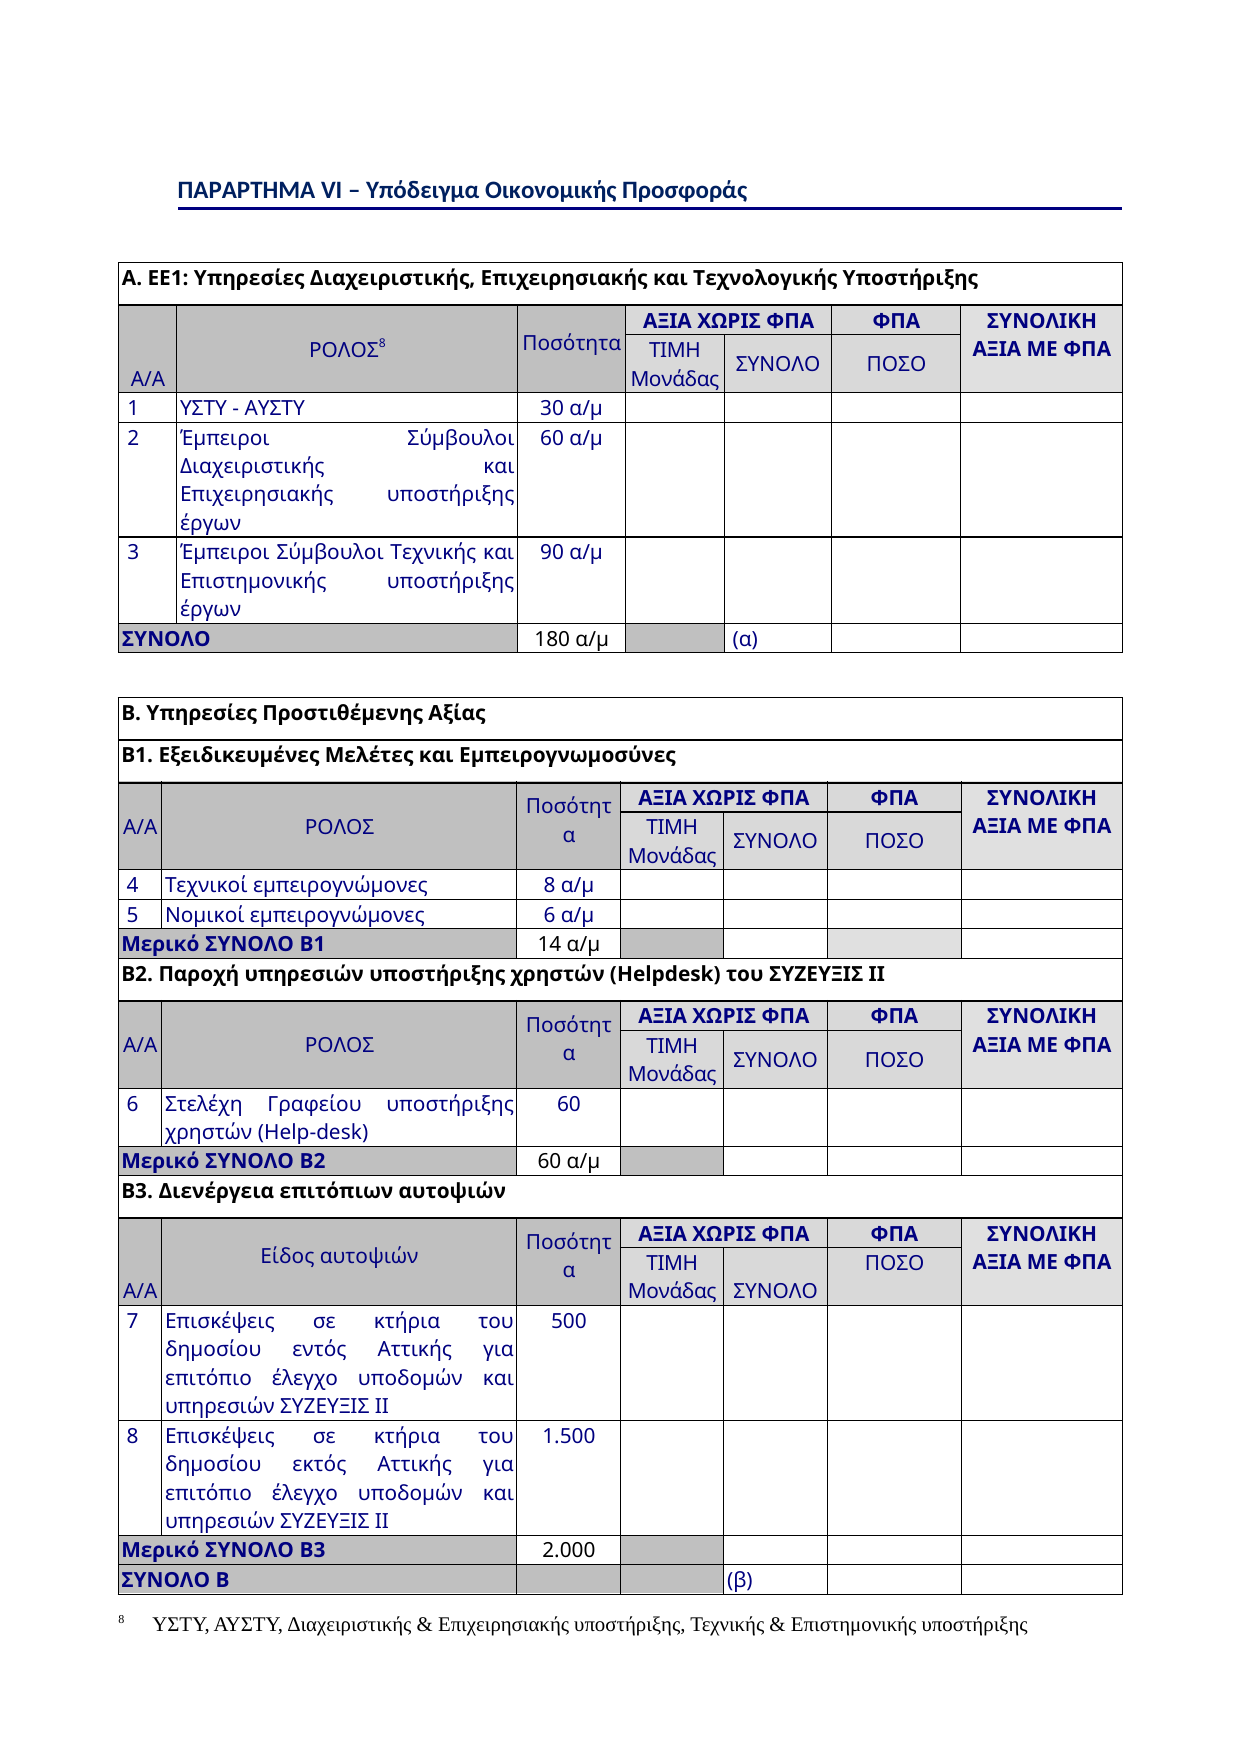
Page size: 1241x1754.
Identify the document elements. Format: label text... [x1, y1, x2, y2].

table_cell [962, 870, 1122, 899]
table_cell [961, 624, 1122, 652]
table_cell [621, 1306, 723, 1420]
table_cell 6 [119, 1089, 161, 1146]
table_cell [724, 929, 827, 958]
table_cell 2 [119, 423, 176, 536]
table_cell [828, 870, 961, 899]
table_cell Ποσότητα [518, 306, 625, 392]
table_cell Τεχνικοί εμπειρογνώμονες [162, 870, 516, 899]
table_cell ΑΞΙΑ ΧΩΡΙΣ ΦΠΑ [621, 1002, 827, 1030]
table_cell [962, 1306, 1122, 1420]
table_cell 60 α/μ [518, 423, 625, 536]
table_cell Νομικοί εμπειρογνώμονες [162, 900, 516, 928]
table_cell [621, 1536, 723, 1564]
table_cell ΠΟΣΟ [832, 335, 960, 392]
table_cell Έμπειροι Σύμβουλοι Τεχνικής και Επιστημονικής υποστήριξης έργων [177, 538, 517, 623]
table_cell [626, 624, 724, 652]
table_cell [621, 1421, 723, 1534]
table_cell [828, 1147, 961, 1175]
table_cell Μερικό ΣΥΝΟΛΟ Β3 [119, 1536, 516, 1564]
table_cell [725, 538, 831, 623]
table_cell Α/Α [119, 784, 161, 869]
table_cell [962, 1147, 1122, 1175]
table_cell 500 [517, 1306, 620, 1420]
table_cell [724, 1089, 827, 1146]
table_cell 60 [517, 1089, 620, 1146]
table_cell [828, 929, 961, 958]
table_cell [832, 538, 960, 623]
table_cell 180 α/μ [518, 624, 625, 652]
table_cell ΣΥΝΟΛΟ [724, 813, 827, 869]
table_cell ΤΙΜΗ Μονάδας [626, 335, 724, 392]
table_cell ΥΣΤΥ - ΑΥΣΤΥ [177, 393, 517, 422]
table_cell Β3. Διενέργεια επιτόπιων αυτοψιών [119, 1176, 1122, 1217]
table_cell ΣΥΝΟΛΟ [725, 335, 831, 392]
table_cell ΣΥΝΟΛΙΚΗ ΑΞΙΑ ΜΕ ΦΠΑ [961, 306, 1122, 392]
table_cell 6 α/μ [517, 900, 620, 928]
table_cell [517, 1565, 620, 1593]
table_cell 90 α/μ [518, 538, 625, 623]
table_cell 30 α/μ [518, 393, 625, 422]
table_cell [962, 1089, 1122, 1146]
table_cell 60 α/μ [517, 1147, 620, 1175]
table_cell 8 α/μ [517, 870, 620, 899]
table_cell [828, 900, 961, 928]
table_cell 1 [119, 393, 176, 422]
subtitle ΠΑΡΑΡΤΗΜΑ VI – Υπόδειγμα Οικονομικής Προσφοράς [177, 174, 1122, 210]
table_cell 2.000 [517, 1536, 620, 1564]
table_cell [621, 1089, 723, 1146]
table_cell ΣΥΝΟΛΙΚΗ ΑΞΙΑ ΜΕ ΦΠΑ [962, 1219, 1122, 1305]
table_cell Επισκέψεις σε κτήρια του δημοσίου εκτός Αττικής για επιτόπιο έλεγχο υποδομών και υπηρεσιών ΣΥΖΕΥΞΙΣ ΙΙ [162, 1421, 516, 1534]
table_cell Μερικό ΣΥΝΟΛΟ Β1 [119, 929, 516, 958]
table_cell Ποσότητα [517, 1219, 620, 1305]
table_cell Β2. Παροχή υπηρεσιών υποστήριξης χρηστών (Helpdesk) του ΣΥΖΕΥΞΙΣ ΙΙ [119, 959, 1122, 1000]
table_cell [962, 1565, 1122, 1593]
table_cell [724, 1536, 827, 1564]
table_cell Στελέχη Γραφείου υποστήριξης χρηστών (Help-desk) [162, 1089, 516, 1146]
table_cell ΑΞΙΑ ΧΩΡΙΣ ΦΠΑ [621, 1219, 827, 1247]
table_cell ΦΠΑ [832, 306, 960, 334]
table_cell (β) [724, 1565, 827, 1593]
table_cell [621, 900, 723, 928]
table_cell [962, 929, 1122, 958]
table_cell [828, 1536, 961, 1564]
table_cell [626, 538, 724, 623]
table_cell [828, 1565, 961, 1593]
table_cell ΠΟΣΟ [828, 813, 961, 869]
table_cell ΣΥΝΟΛΙΚΗ ΑΞΙΑ ΜΕ ΦΠΑ [962, 784, 1122, 869]
table_cell [828, 1421, 961, 1534]
table_cell ΤΙΜΗ Μονάδας [621, 1031, 723, 1088]
table_cell ΣΥΝΟΛΟ [724, 1031, 827, 1088]
table_cell ΣΥΝΟΛΟ Β [119, 1565, 516, 1593]
table_cell [626, 393, 724, 422]
table_header Α. ΕΕ1: Υπηρεσίες Διαχειριστικής, Επιχειρησιακής και Τεχνολογικής Υποστήριξης [119, 263, 1122, 304]
table_cell ΠΟΣΟ [828, 1248, 961, 1305]
table_cell ΤΙΜΗ Μονάδας [621, 813, 723, 869]
table_cell ΦΠΑ [828, 1002, 961, 1030]
table_cell ΡΟΛΟΣ [162, 1002, 516, 1088]
table_cell ΠΟΣΟ [828, 1031, 961, 1088]
table_cell 3 [119, 538, 176, 623]
table_header Β. Υπηρεσίες Προστιθέμενης Αξίας [119, 698, 1122, 739]
table_cell [725, 423, 831, 536]
table_cell 4 [119, 870, 161, 899]
table_cell ΦΠΑ [828, 784, 961, 811]
table_cell ΤΙΜΗ Μονάδας [621, 1248, 723, 1305]
table_cell ΑΞΙΑ ΧΩΡΙΣ ΦΠΑ [621, 784, 827, 811]
table_cell [621, 870, 723, 899]
table_cell [724, 1306, 827, 1420]
table_cell [828, 1089, 961, 1146]
table_cell Α/Α [119, 306, 176, 392]
table_cell Ποσότητα [517, 1002, 620, 1088]
table_cell Επισκέψεις σε κτήρια του δημοσίου εντός Αττικής για επιτόπιο έλεγχο υποδομών και υπηρεσιών ΣΥΖΕΥΞΙΣ ΙΙ [162, 1306, 516, 1420]
table_cell [724, 870, 827, 899]
table_cell Α/Α [119, 1002, 161, 1088]
table_cell [961, 538, 1122, 623]
table_cell [724, 900, 827, 928]
table_cell [621, 1565, 723, 1593]
table_cell Μερικό ΣΥΝΟΛΟ Β2 [119, 1147, 516, 1175]
table_cell ΦΠΑ [828, 1219, 961, 1247]
table_cell [961, 423, 1122, 536]
table_cell [725, 393, 831, 422]
table_cell ΡΟΛΟΣ [162, 784, 516, 869]
table_cell 5 [119, 900, 161, 928]
table_cell Α/Α [119, 1219, 161, 1305]
table_cell [962, 1421, 1122, 1534]
table_cell 1.500 [517, 1421, 620, 1534]
table_cell [962, 900, 1122, 928]
table_cell 14 α/μ [517, 929, 620, 958]
table_cell [724, 1147, 827, 1175]
table_cell Ποσότητα [517, 784, 620, 869]
table_cell Έμπειροι Σύμβουλοι Διαχειριστικής και Επιχειρησιακής υποστήριξης έργων [177, 423, 517, 536]
table_cell [724, 1421, 827, 1534]
table_cell Είδος αυτοψιών [162, 1219, 516, 1305]
table_cell [832, 423, 960, 536]
table_cell 8 [119, 1421, 161, 1534]
table_cell [621, 1147, 723, 1175]
table_cell ΑΞΙΑ ΧΩΡΙΣ ΦΠΑ [626, 306, 831, 334]
table_cell 7 [119, 1306, 161, 1420]
table_cell (α) [725, 624, 831, 652]
table_cell [961, 393, 1122, 422]
table_cell [832, 393, 960, 422]
table_cell [962, 1536, 1122, 1564]
table_cell ΣΥΝΟΛΟ [119, 624, 517, 652]
table_cell [828, 1306, 961, 1420]
table_cell [832, 624, 960, 652]
table_cell ΡΟΛΟΣ [177, 306, 517, 392]
table_cell Β1. Εξειδικευμένες Μελέτες και Εμπειρογνωμοσύνες [119, 741, 1122, 781]
table_cell [621, 929, 723, 958]
table_cell [626, 423, 724, 536]
table_cell ΣΥΝΟΛΙΚΗ ΑΞΙΑ ΜΕ ΦΠΑ [962, 1002, 1122, 1088]
table_cell ΣΥΝΟΛΟ [724, 1248, 827, 1305]
